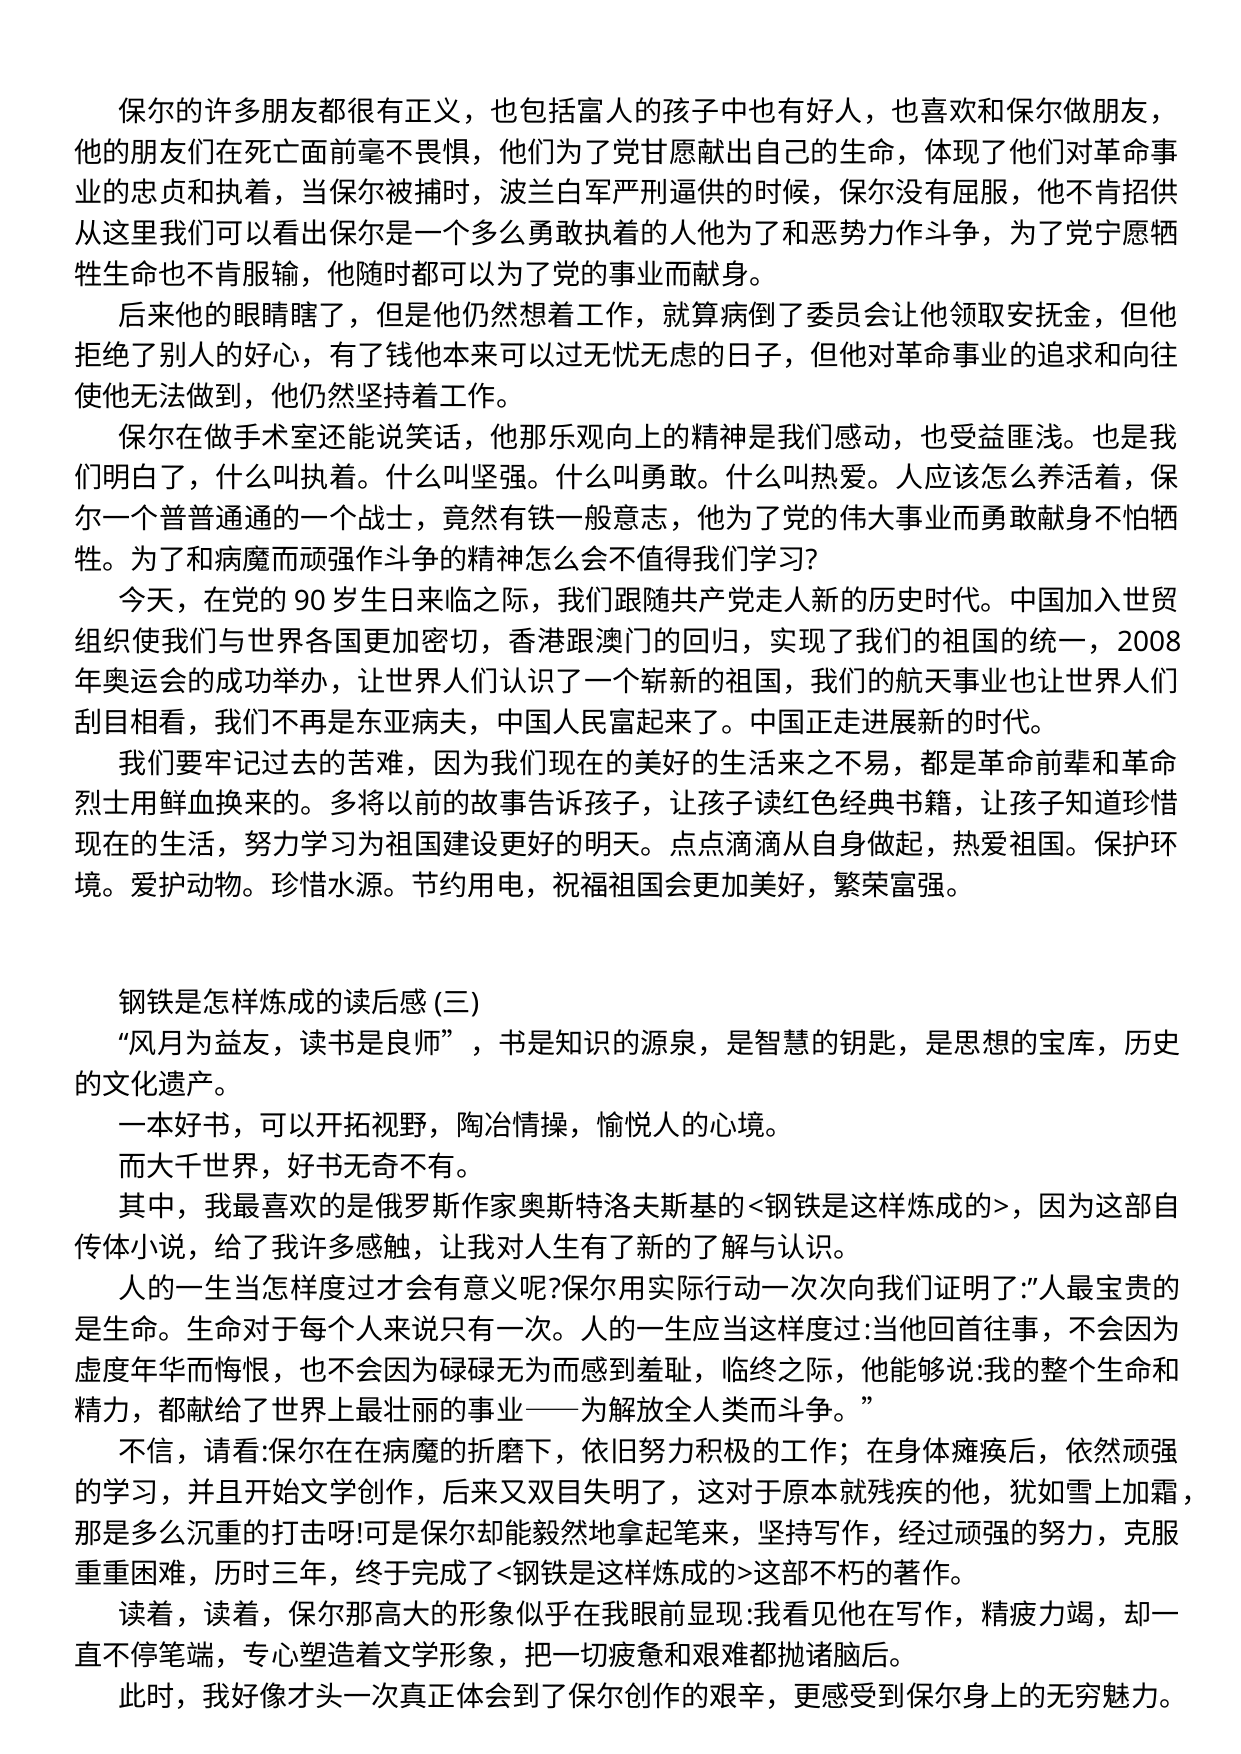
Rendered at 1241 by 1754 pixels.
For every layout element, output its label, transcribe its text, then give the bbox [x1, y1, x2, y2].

text 此时，我好像才头一次真正体会到了保尔创作的艰辛，更感受到保尔身上的无穷魅力。 [74, 1674, 1181, 1714]
text “风月为益友，读书是良师”，书是知识的源泉，是智慧的钥匙，是思想的宝库，历史的文化遗产。 [74, 1021, 1181, 1103]
text 不信，请看:保尔在在病魔的折磨下，依旧努力积极的工作；在身体瘫痪后，依然顽强的学习，并且开始文学创作，后来又双目失明了，这对于原本就残疾的他，犹如雪上加霜，那是多么沉重的打击呀!可是保尔却能毅然地拿起笔来，坚持写作，经过顽强的努力，克服重重困难，历时三年，终于完成了<钢铁是这样炼成的>这部不朽的著作。 [74, 1429, 1181, 1592]
text 人的一生当怎样度过才会有意义呢?保尔用实际行动一次次向我们证明了:”人最宝贵的是生命。生命对于每个人来说只有一次。人的一生应当这样度过:当他回首往事，不会因为虚度年华而悔恨，也不会因为碌碌无为而感到羞耻，临终之际，他能够说:我的整个生命和精力，都献给了世界上最壮丽的事业——为解放全人类而斗争。” [74, 1266, 1181, 1429]
text 我们要牢记过去的苦难，因为我们现在的美好的生活来之不易，都是革命前辈和革命烈士用鲜血换来的。多将以前的故事告诉孩子，让孩子读红色经典书籍，让孩子知道珍惜现在的生活，努力学习为祖国建设更好的明天。点点滴滴从自身做起，热爱祖国。保护环境。爱护动物。珍惜水源。节约用电，祝福祖国会更加美好，繁荣富强。 [74, 741, 1181, 903]
text 钢铁是怎样炼成的读后感 (三) [74, 980, 1181, 1021]
text 一本好书，可以开拓视野，陶冶情操，愉悦人的心境。 [74, 1103, 1181, 1143]
text 保尔的许多朋友都很有正义，也包括富人的孩子中也有好人，也喜欢和保尔做朋友，他的朋友们在死亡面前毫不畏惧，他们为了党甘愿献出自己的生命，体现了他们对革命事业的忠贞和执着，当保尔被捕时，波兰白军严刑逼供的时候，保尔没有屈服，他不肯招供从这里我们可以看出保尔是一个多么勇敢执着的人他为了和恶势力作斗争，为了党宁愿牺牲生命也不肯服输，他随时都可以为了党的事业而献身。 [74, 89, 1181, 292]
text 读着，读着，保尔那高大的形象似乎在我眼前显现:我看见他在写作，精疲力竭，却一直不停笔端，专心塑造着文学形象，把一切疲惫和艰难都抛诸脑后。 [74, 1592, 1181, 1674]
text 后来他的眼睛瞎了，但是他仍然想着工作，就算病倒了委员会让他领取安抚金，但他拒绝了别人的好心，有了钱他本来可以过无忧无虑的日子，但他对革命事业的追求和向往使他无法做到，他仍然坚持着工作。 [74, 292, 1181, 414]
text 而大千世界，好书无奇不有。 [74, 1143, 1181, 1184]
text 其中，我最喜欢的是俄罗斯作家奥斯特洛夫斯基的<钢铁是这样炼成的>，因为这部自传体小说，给了我许多感触，让我对人生有了新的了解与认识。 [74, 1184, 1181, 1266]
text 今天，在党的90岁生日来临之际，我们跟随共产党走人新的历史时代。中国加入世贸组织使我们与世界各国更加密切，香港跟澳门的回归，实现了我们的祖国的统一，2008年奥运会的成功举办，让世界人们认识了一个崭新的祖国，我们的航天事业也让世界人们刮目相看，我们不再是东亚病夫，中国人民富起来了。中国正走进展新的时代。 [74, 577, 1181, 741]
text 保尔在做手术室还能说笑话，他那乐观向上的精神是我们感动，也受益匪浅。也是我们明白了，什么叫执着。什么叫坚强。什么叫勇敢。什么叫热爱。人应该怎么养活着，保尔一个普普通通的一个战士，竟然有铁一般意志，他为了党的伟大事业而勇敢献身不怕牺牲。为了和病魔而顽强作斗争的精神怎么会不值得我们学习? [74, 414, 1181, 577]
